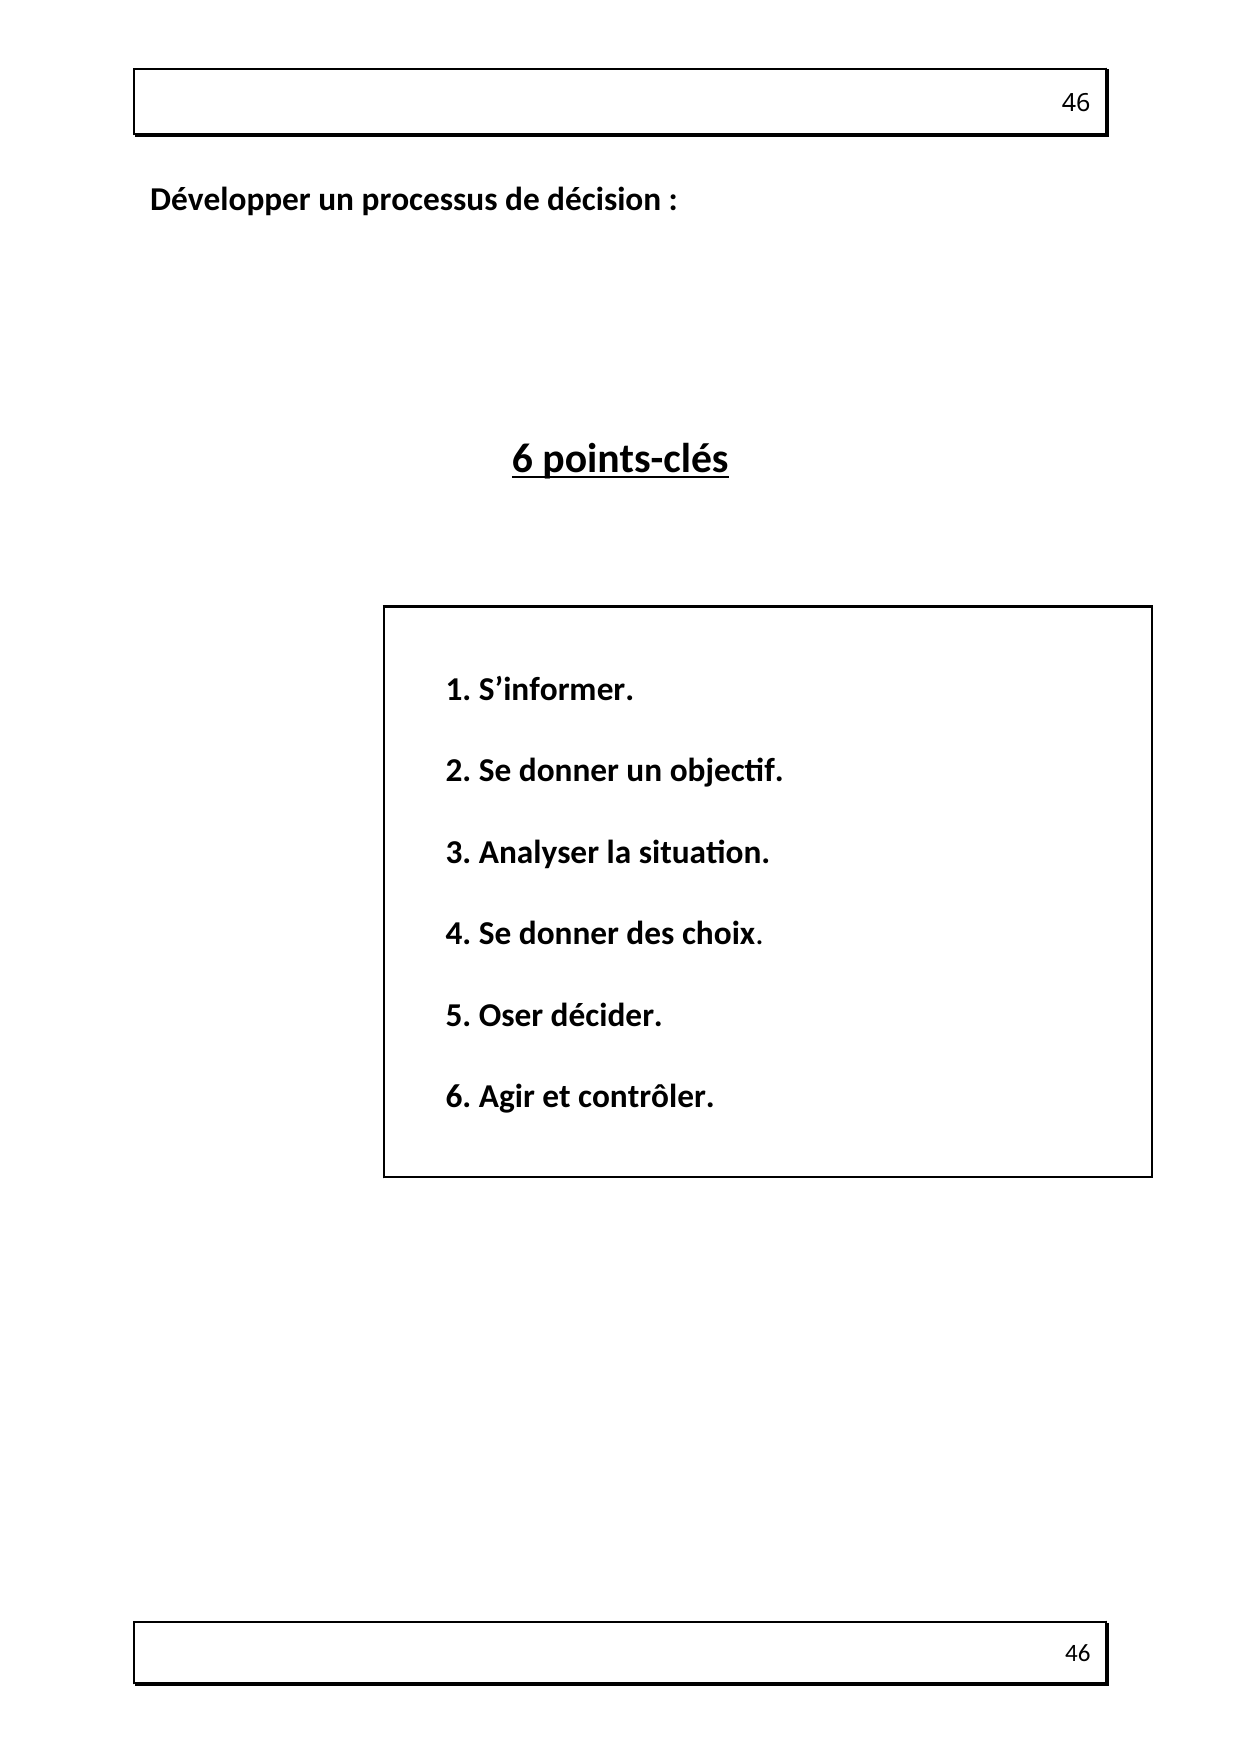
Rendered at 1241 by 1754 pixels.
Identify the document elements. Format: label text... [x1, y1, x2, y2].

text Développer un processus de décision : [150, 148, 1090, 219]
text 1. S’informer. 2. Se donner un objectif. 3. Analyser la situation. 4. Se donner des choix. 5. Oser décider. 6. Agir et contrôler. [385, 608, 1151, 1176]
text 6 points-clés [150, 432, 1090, 483]
